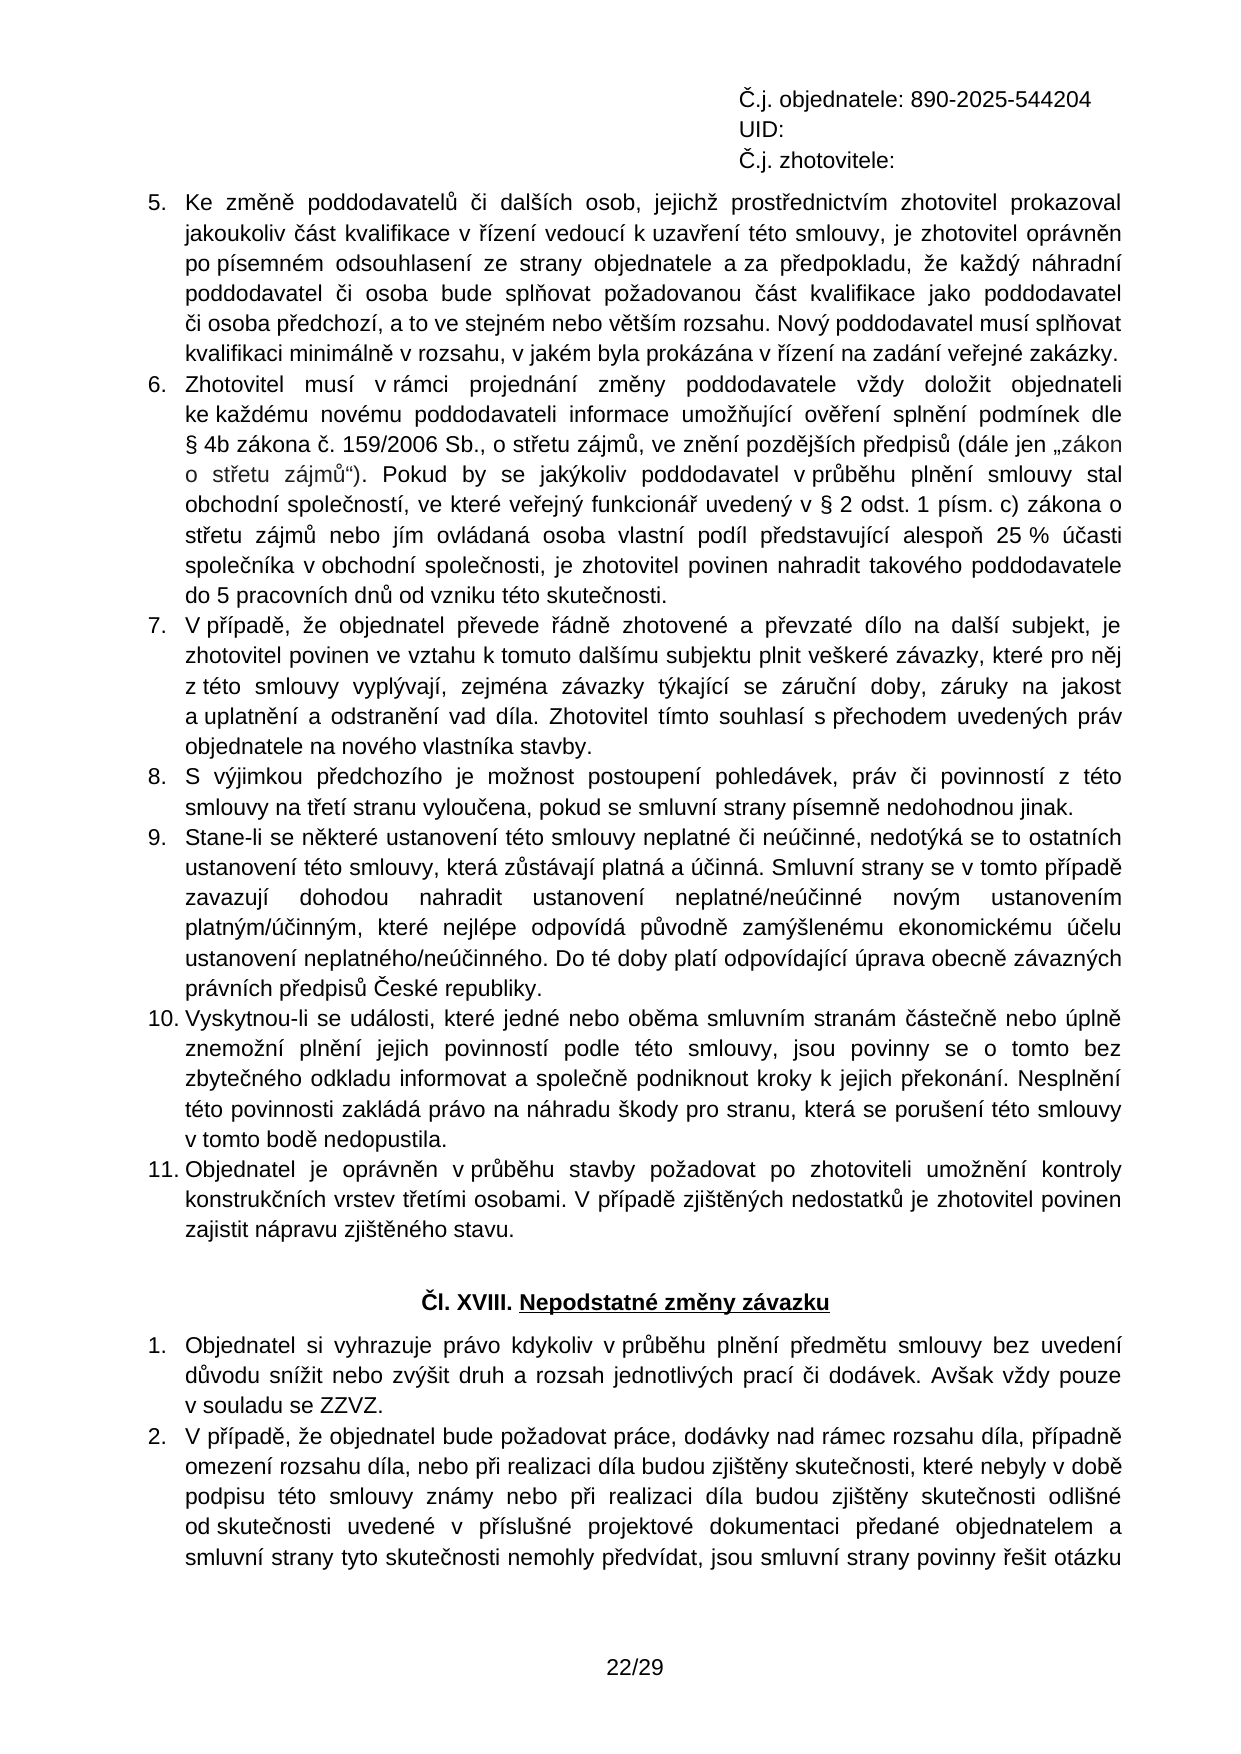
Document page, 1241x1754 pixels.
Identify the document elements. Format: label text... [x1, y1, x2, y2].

list Zhotovitel musí v rámci projednání změny poddodavatele vždy doložit objednateli ke každému novému poddodavateli informace umožňující ověření splnění podmínek dle § 4b zákona č. 159/2006 Sb., o střetu zájmů, ve znění pozdějších předpisů (dále jen „zákon o střetu zájmů“). Pokud by se jakýkoliv poddodavatel v průběhu plnění smlouvy stal obchodní společností, ve které veřejný funkcionář uvedený v § 2 odst. 1 písm. c) zákona o střetu zájmů nebo jím ovládaná osoba vlastní podíl představující alespoň 25 % účasti společníka v obchodní společnosti, je zhotovitel povinen nahradit takového poddodavatele do 5 pracovních dnů od vzniku této skutečnosti. [148, 371, 1122, 608]
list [148, 1423, 1122, 1570]
list V případě, že objednatel převede řádně zhotovené a převzaté dílo na další subjekt, je zhotovitel povinen ve vztahu k tomuto dalšímu subjektu plnit veškeré závazky, které pro něj z této smlouvy vyplývají, zejména závazky týkající se záruční doby, záruky na jakost a uplatnění a odstranění vad díla. Zhotovitel tímto souhlasí s přechodem uvedených práv objednatele na nového vlastníka stavby. [148, 612, 1122, 759]
list Objednatel si vyhrazuje právo kdykoliv v průběhu plnění předmětu smlouvy bez uvedení důvodu snížit nebo zvýšit druh a rozsah jednotlivých prací či dodávek. Avšak vždy pouze v souladu se ZZVZ. [148, 1332, 1122, 1419]
text Nepodstatné změny závazku [148, 1289, 1122, 1316]
list Ke změně poddodavatelů či dalších osob, jejichž prostřednictvím zhotovitel prokazoval jakoukoliv část kvalifikace v řízení vedoucí k uzavření této smlouvy, je zhotovitel oprávněn po písemném odsouhlasení ze strany objednatele a za předpokladu, že každý náhradní poddodavatel či osoba bude splňovat požadovanou část kvalifikace jako poddodavatel či osoba předchozí, a to ve stejném nebo větším rozsahu. Nový poddodavatel musí splňovat kvalifikaci minimálně v rozsahu, v jakém byla prokázána v řízení na zadání veřejné zakázky. [148, 189, 1122, 367]
list Stane-li se některé ustanovení této smlouvy neplatné či neúčinné, nedotýká se to ostatních ustanovení této smlouvy, která zůstávají platná a účinná. Smluvní strany se v tomto případě zavazují dohodou nahradit ustanovení neplatné/neúčinné novým ustanovením platným/účinným, které nejlépe odpovídá původně zamýšlenému ekonomickému účelu ustanovení neplatného/neúčinného. Do té doby platí odpovídající úprava obecně závazných právních předpisů České republiky. [148, 824, 1122, 1001]
list S výjimkou předchozího je možnost postoupení pohledávek, práv či povinností z této smlouvy na třetí stranu vyloučena, pokud se smluvní strany písemně nedohodnou jinak. [148, 763, 1122, 820]
list Objednatel je oprávněn v průběhu stavby požadovat po zhotoviteli umožnění kontroly konstrukčních vrstev třetími osobami. V případě zjištěných nedostatků je zhotovitel povinen zajistit nápravu zjištěného stavu. [148, 1156, 1122, 1243]
list Vyskytnou-li se události, které jedné nebo oběma smluvním stranám částečně nebo úplně znemožní plnění jejich povinností podle této smlouvy, jsou povinny se o tomto bez zbytečného odkladu informovat a společně podniknout kroky k jejich překonání. Nesplnění této povinnosti zakládá právo na náhradu škody pro stranu, která se porušení této smlouvy v tomto bodě nedopustila. [148, 1005, 1122, 1152]
